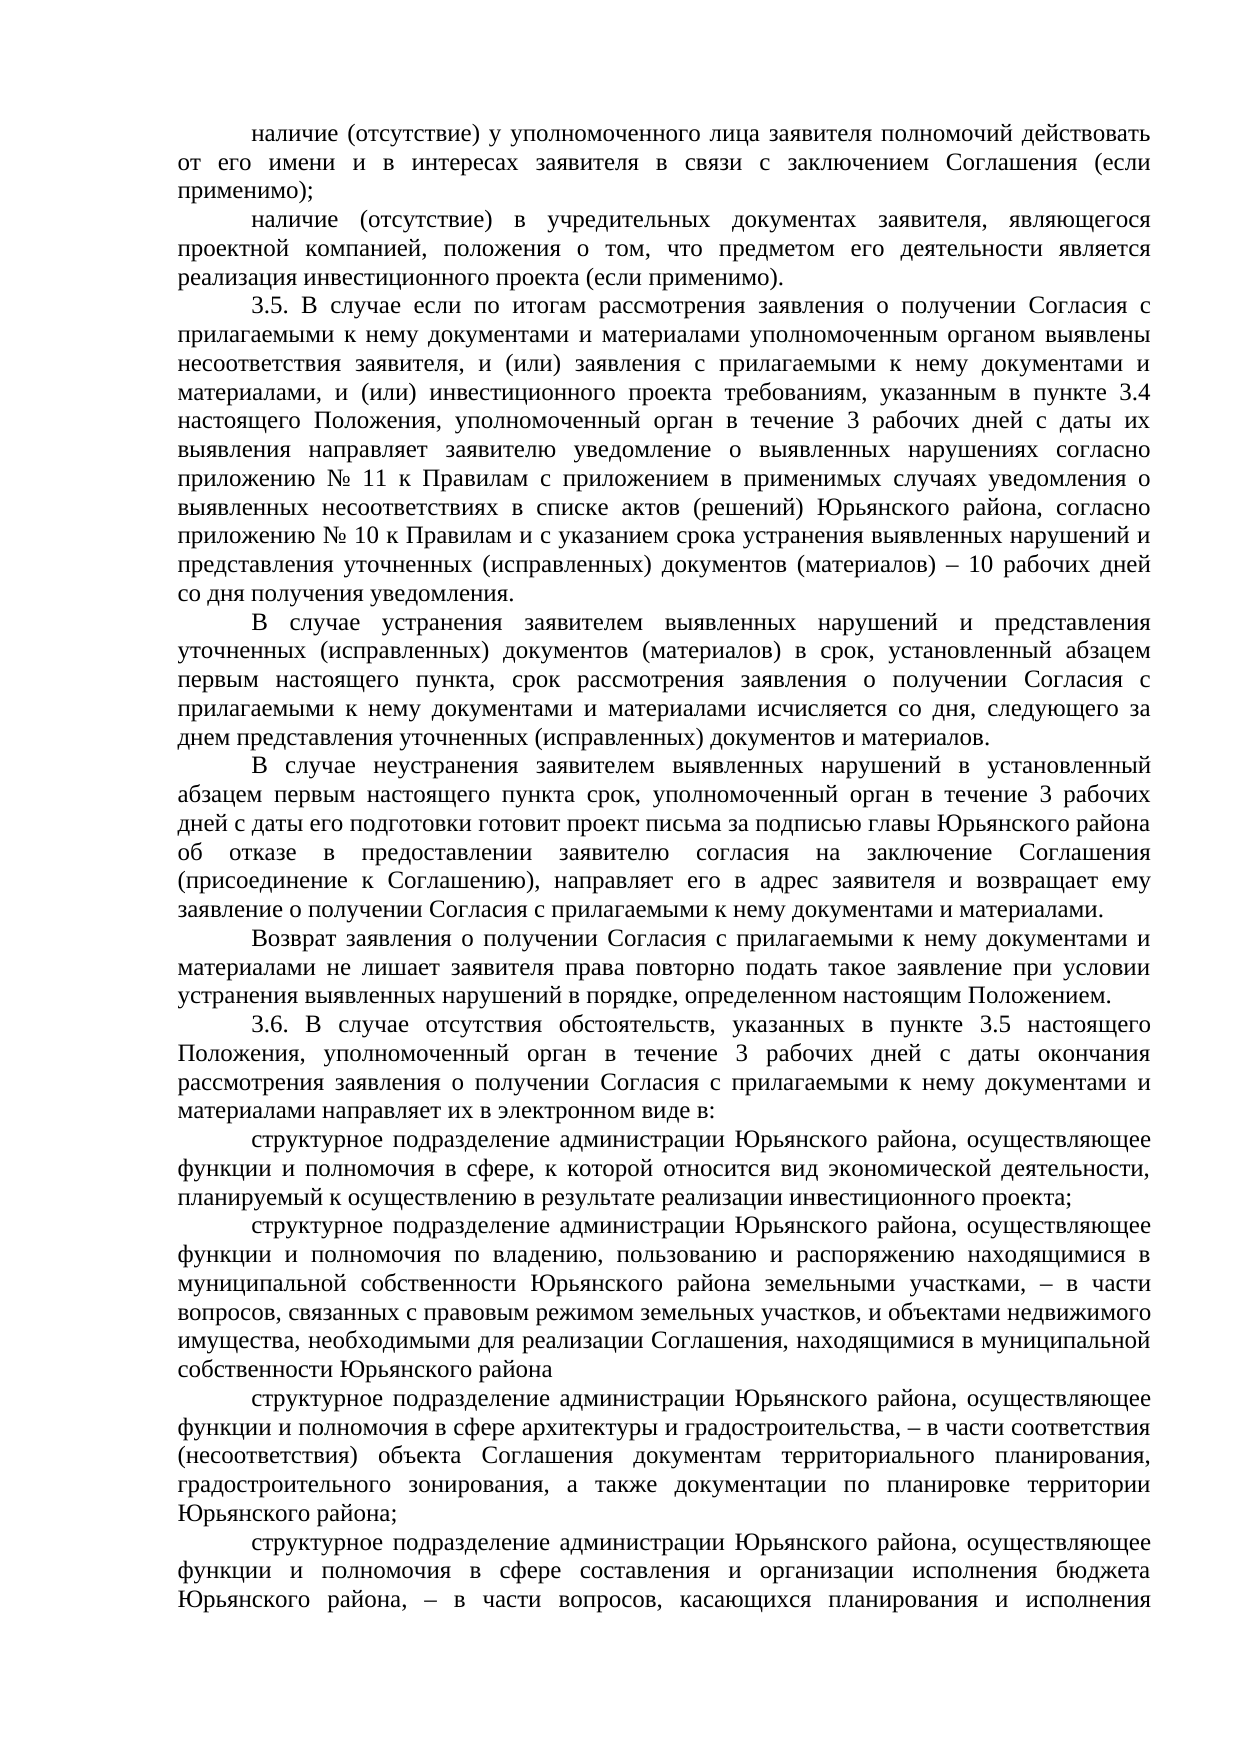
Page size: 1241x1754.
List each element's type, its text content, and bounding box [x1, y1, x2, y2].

text 3.5. В случае если по итогам рассмотрения заявления о получении Согласия с прилагаемыми к нему документами и материалами уполномоченным органом выявлены несоответствия заявителя, и (или) заявления с прилагаемыми к нему документами и материалами, и (или) инвестиционного проекта требованиям, указанным в пункте 3.4 настоящего Положения, уполномоченный орган в течение 3 рабочих дней с даты их выявления направляет заявителю уведомление о выявленных нарушениях согласно приложению № 11 к Правилам с приложением в применимых случаях уведомления о выявленных несоответствиях в списке актов (решений) Юрьянского района, согласно приложению № 10 к Правилам и с указанием срока устранения выявленных нарушений и представления уточненных (исправленных) документов (материалов) – 10 рабочих дней со дня получения уведомления. [177, 291, 1152, 607]
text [177, 1527, 1152, 1613]
text Возврат заявления о получении Согласия с прилагаемыми к нему документами и материалами не лишает заявителя права повторно подать такое заявление при условии устранения выявленных нарушений в порядке, определенном настоящим Положением. [177, 923, 1152, 1009]
text наличие (отсутствие) у уполномоченного лица заявителя полномочий действовать от его имени и в интересах заявителя в связи с заключением Соглашения (если применимо); [177, 118, 1152, 204]
text структурное подразделение администрации Юрьянского района, осуществляющее функции и полномочия в сфере архитектуры и градостроительства, – в части соответствия (несоответствия) объекта Соглашения документам территориального планирования, градостроительного зонирования, а также документации по планировке территории Юрьянского района; [177, 1383, 1152, 1527]
text В случае устранения заявителем выявленных нарушений и представления уточненных (исправленных) документов (материалов) в срок, установленный абзацем первым настоящего пункта, срок рассмотрения заявления о получении Согласия с прилагаемыми к нему документами и материалами исчисляется со дня, следующего за днем представления уточненных (исправленных) документов и материалов. [177, 607, 1152, 751]
text структурное подразделение администрации Юрьянского района, осуществляющее функции и полномочия в сфере, к которой относится вид экономической деятельности, планируемый к осуществлению в результате реализации инвестиционного проекта; [177, 1124, 1152, 1211]
text В случае неустранения заявителем выявленных нарушений в установленный абзацем первым настоящего пункта срок, уполномоченный орган в течение 3 рабочих дней с даты его подготовки готовит проект письма за подписью главы Юрьянского района об отказе в предоставлении заявителю согласия на заключение Соглашения (присоединение к Соглашению), направляет его в адрес заявителя и возвращает ему заявление о получении Согласия с прилагаемыми к нему документами и материалами. [177, 751, 1152, 923]
text структурное подразделение администрации Юрьянского района, осуществляющее функции и полномочия по владению, пользованию и распоряжению находящимися в муниципальной собственности Юрьянского района земельными участками, – в части вопросов, связанных с правовым режимом земельных участков, и объектами недвижимого имущества, необходимыми для реализации Соглашения, находящимися в муниципальной собственности Юрьянского района [177, 1211, 1152, 1383]
text наличие (отсутствие) в учредительных документах заявителя, являющегося проектной компанией, положения о том, что предметом его деятельности является реализация инвестиционного проекта (если применимо). [177, 204, 1152, 291]
text 3.6. В случае отсутствия обстоятельств, указанных в пункте 3.5 настоящего Положения, уполномоченный орган в течение 3 рабочих дней с даты окончания рассмотрения заявления о получении Согласия с прилагаемыми к нему документами и материалами направляет их в электронном виде в: [177, 1009, 1152, 1124]
